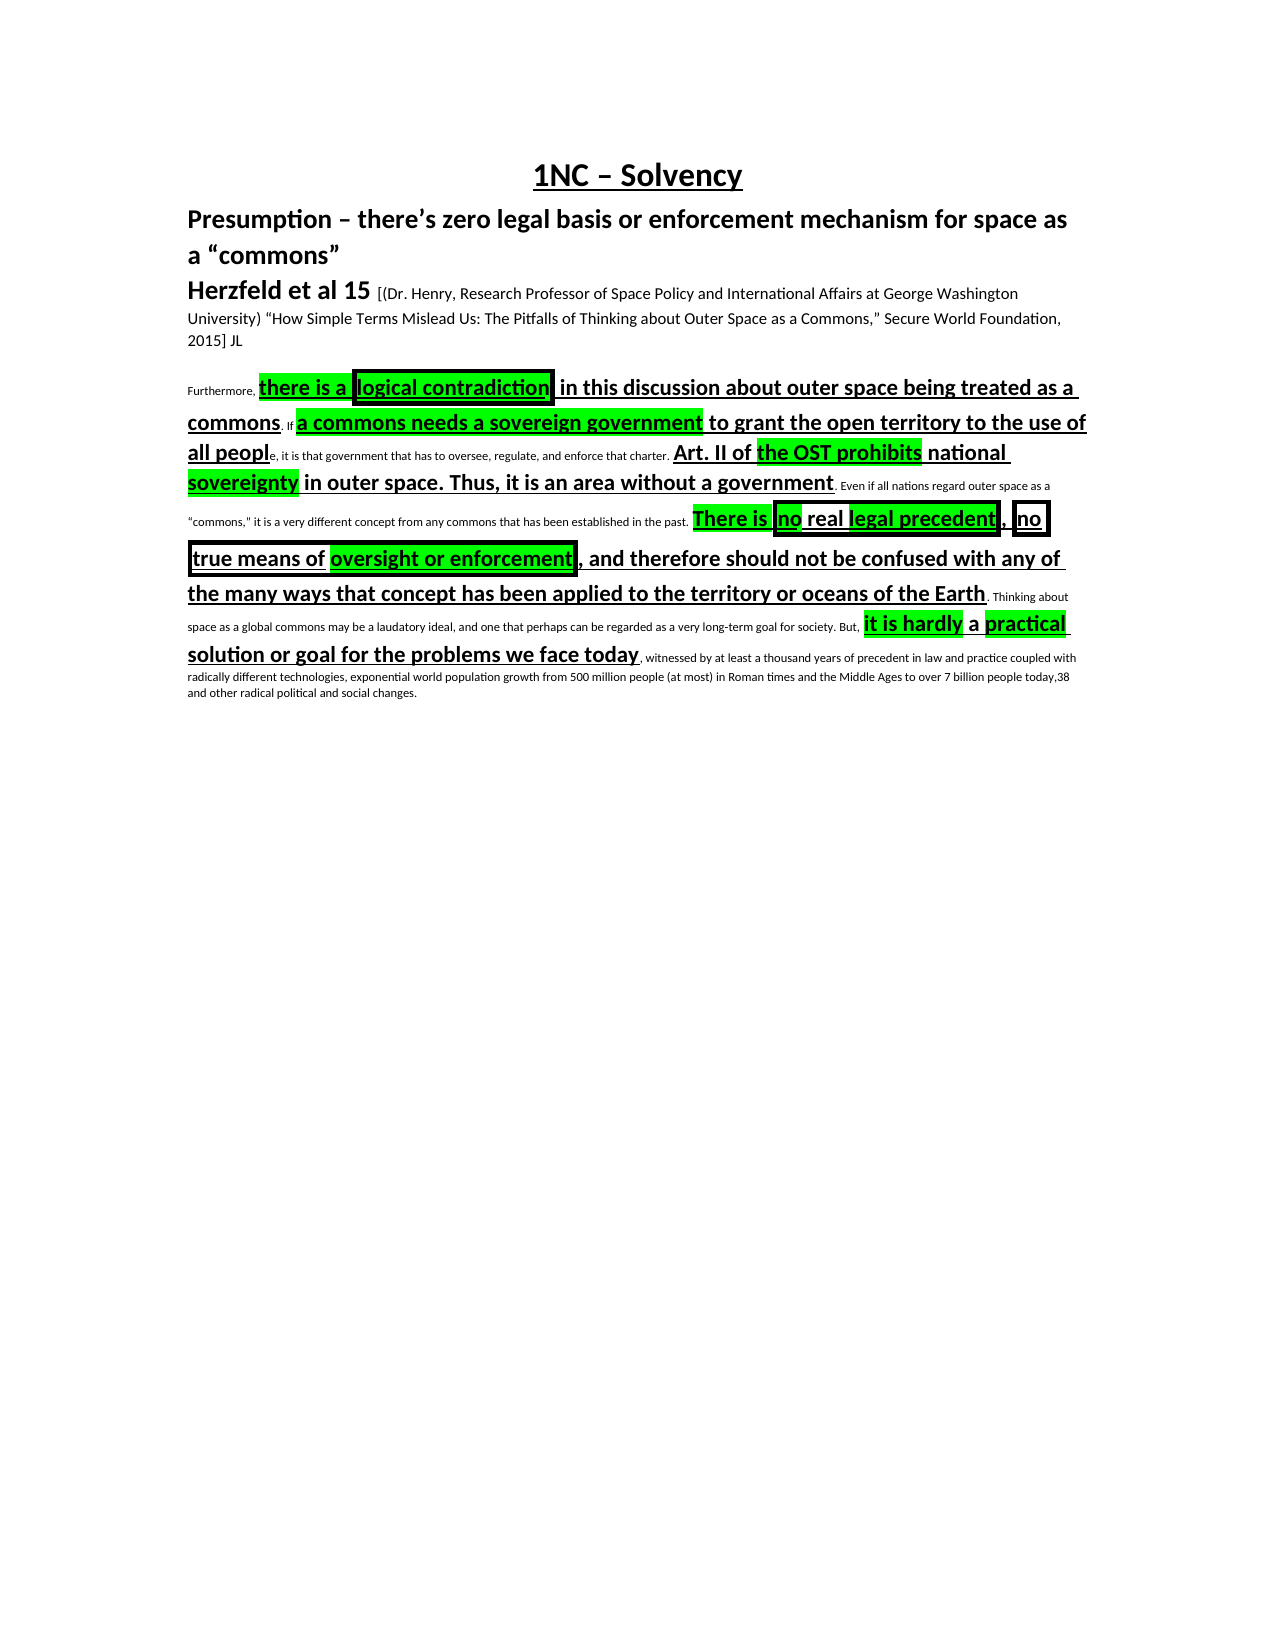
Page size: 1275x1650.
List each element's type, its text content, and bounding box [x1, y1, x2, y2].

subtitle 1NC – Solvency [187, 154, 1087, 195]
text Herzfeld et al 15 [(Dr. Henry, Research Professor of Space Policy and International Affairs at George Washington University) “How Simple Terms Mislead Us: The Pitfalls of Thinking about Outer Space as a Commons,” Secure World Foundation, 2015] JL [187, 273, 1087, 350]
text Furthermore, there is a logical contradiction in this discussion about outer space being treated as a commons. If a commons needs a sovereign government to grant the open territory to the use of all people, it is that government that has to oversee, regulate, and enforce that charter. Art. II of the OST prohibits national sovereignty in outer space. Thus, it is an area without a government. Even if all nations regard outer space as a “commons,” it is a very different concept from any commons that has been established in the past. There is no real legal precedent, no true means of oversight or enforcement, and therefore should not be confused with any of the many ways that concept has been applied to the territory or oceans of the Earth. Thinking about space as a global commons may be a laudatory ideal, and one that perhaps can be regarded as a very long-term goal for society. But, it is hardly a practical solution or goal for the problems we face today, witnessed by at least a thousand years of precedent in law and practice coupled with radically different technologies, exponential world population growth from 500 million people (at most) in Roman times and the Middle Ages to over 7 billion people today,38 and other radical political and social changes. [187, 368, 1087, 701]
subtitle Presumption – there’s zero legal basis or enforcement mechanism for space as a “commons” [187, 202, 1087, 271]
